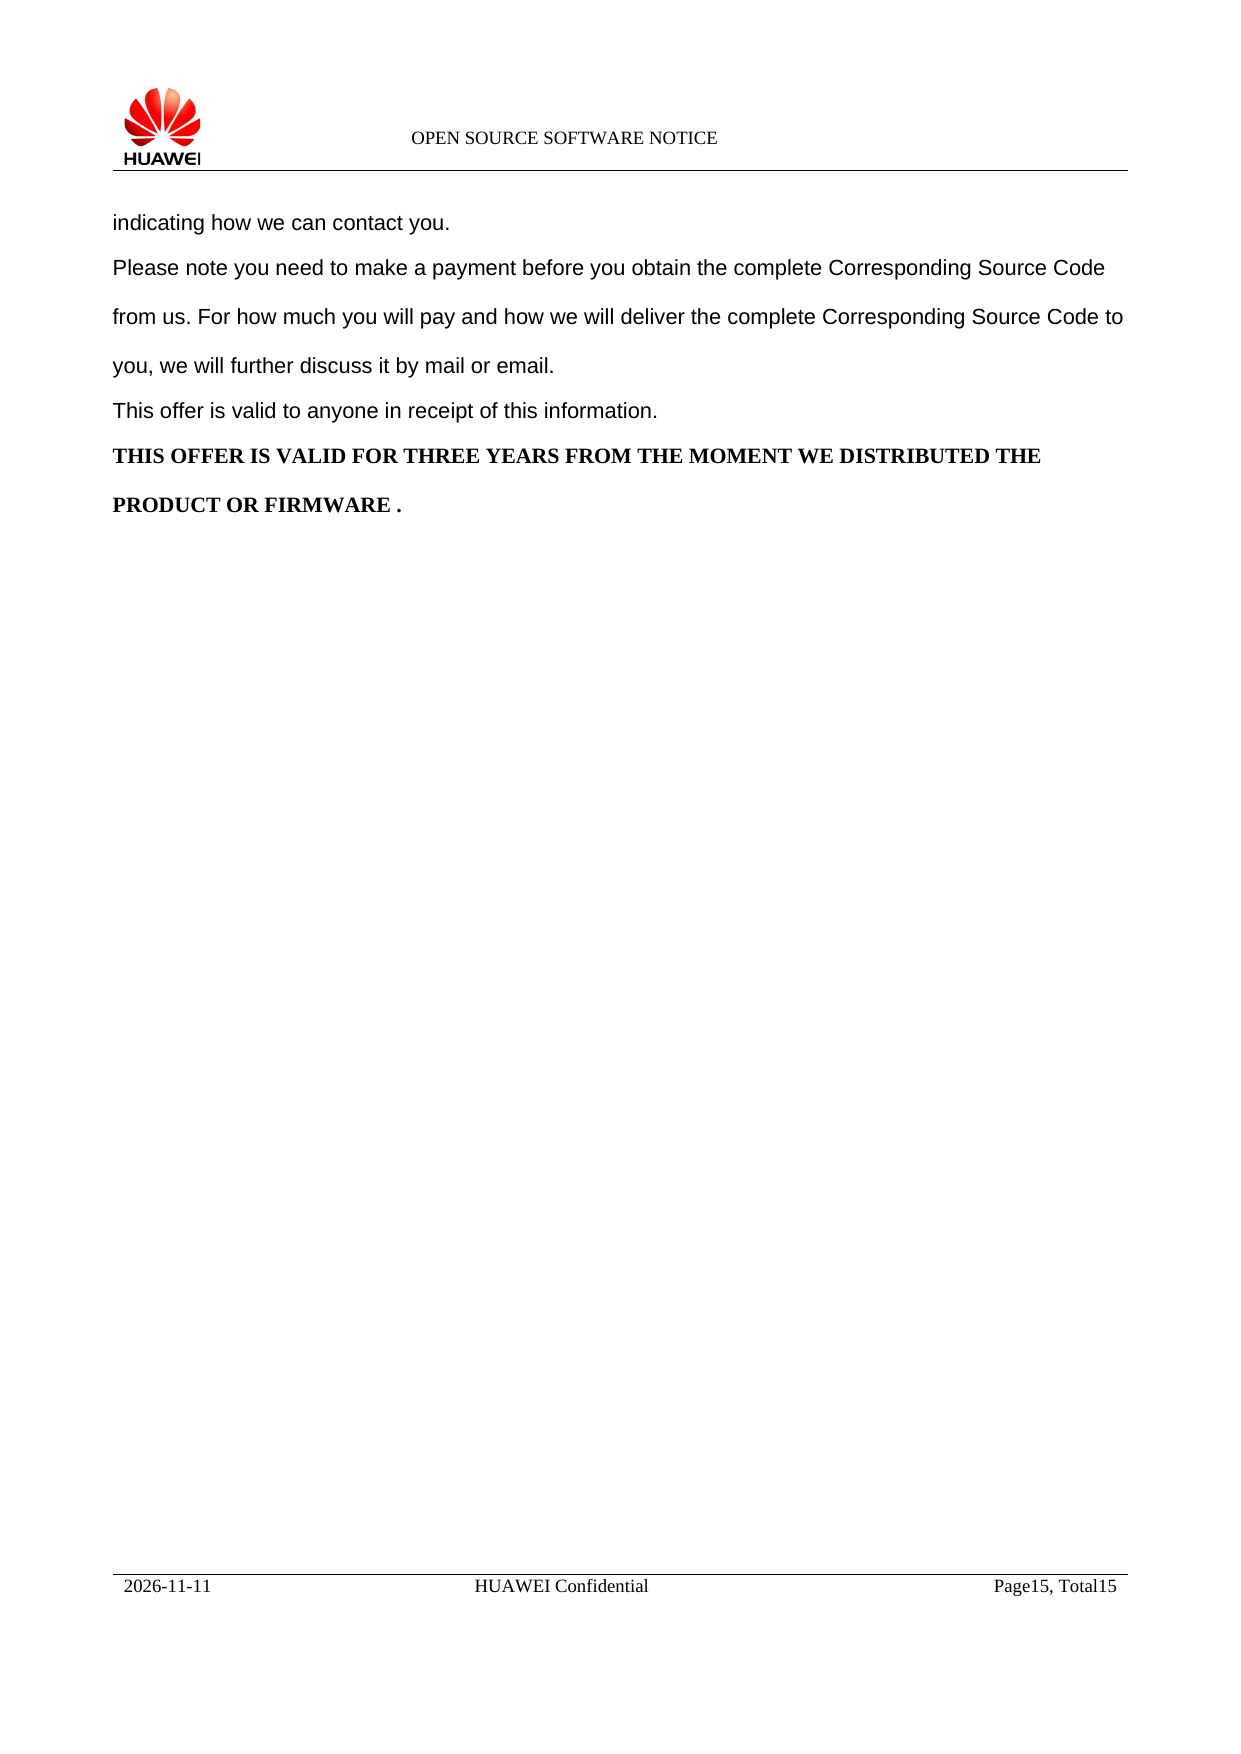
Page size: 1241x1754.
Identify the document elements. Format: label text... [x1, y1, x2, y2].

text This offer is valid to anyone in receipt of this information. [112, 394, 1128, 427]
text detailing the name of the product and the firmware version for which you need the source code and indicating how we can contact you. [112, 206, 1128, 239]
picture [124, 88, 201, 165]
text Please note you need to make a payment before you obtain the complete Corresponding Source Code from us. For how much you will pay and how we will deliver the complete Corresponding Source Code to you, we will further discuss it by mail or email. [112, 251, 1128, 381]
text This offer is valid for three years from the moment we distributed the product or firmware . [112, 439, 1128, 520]
